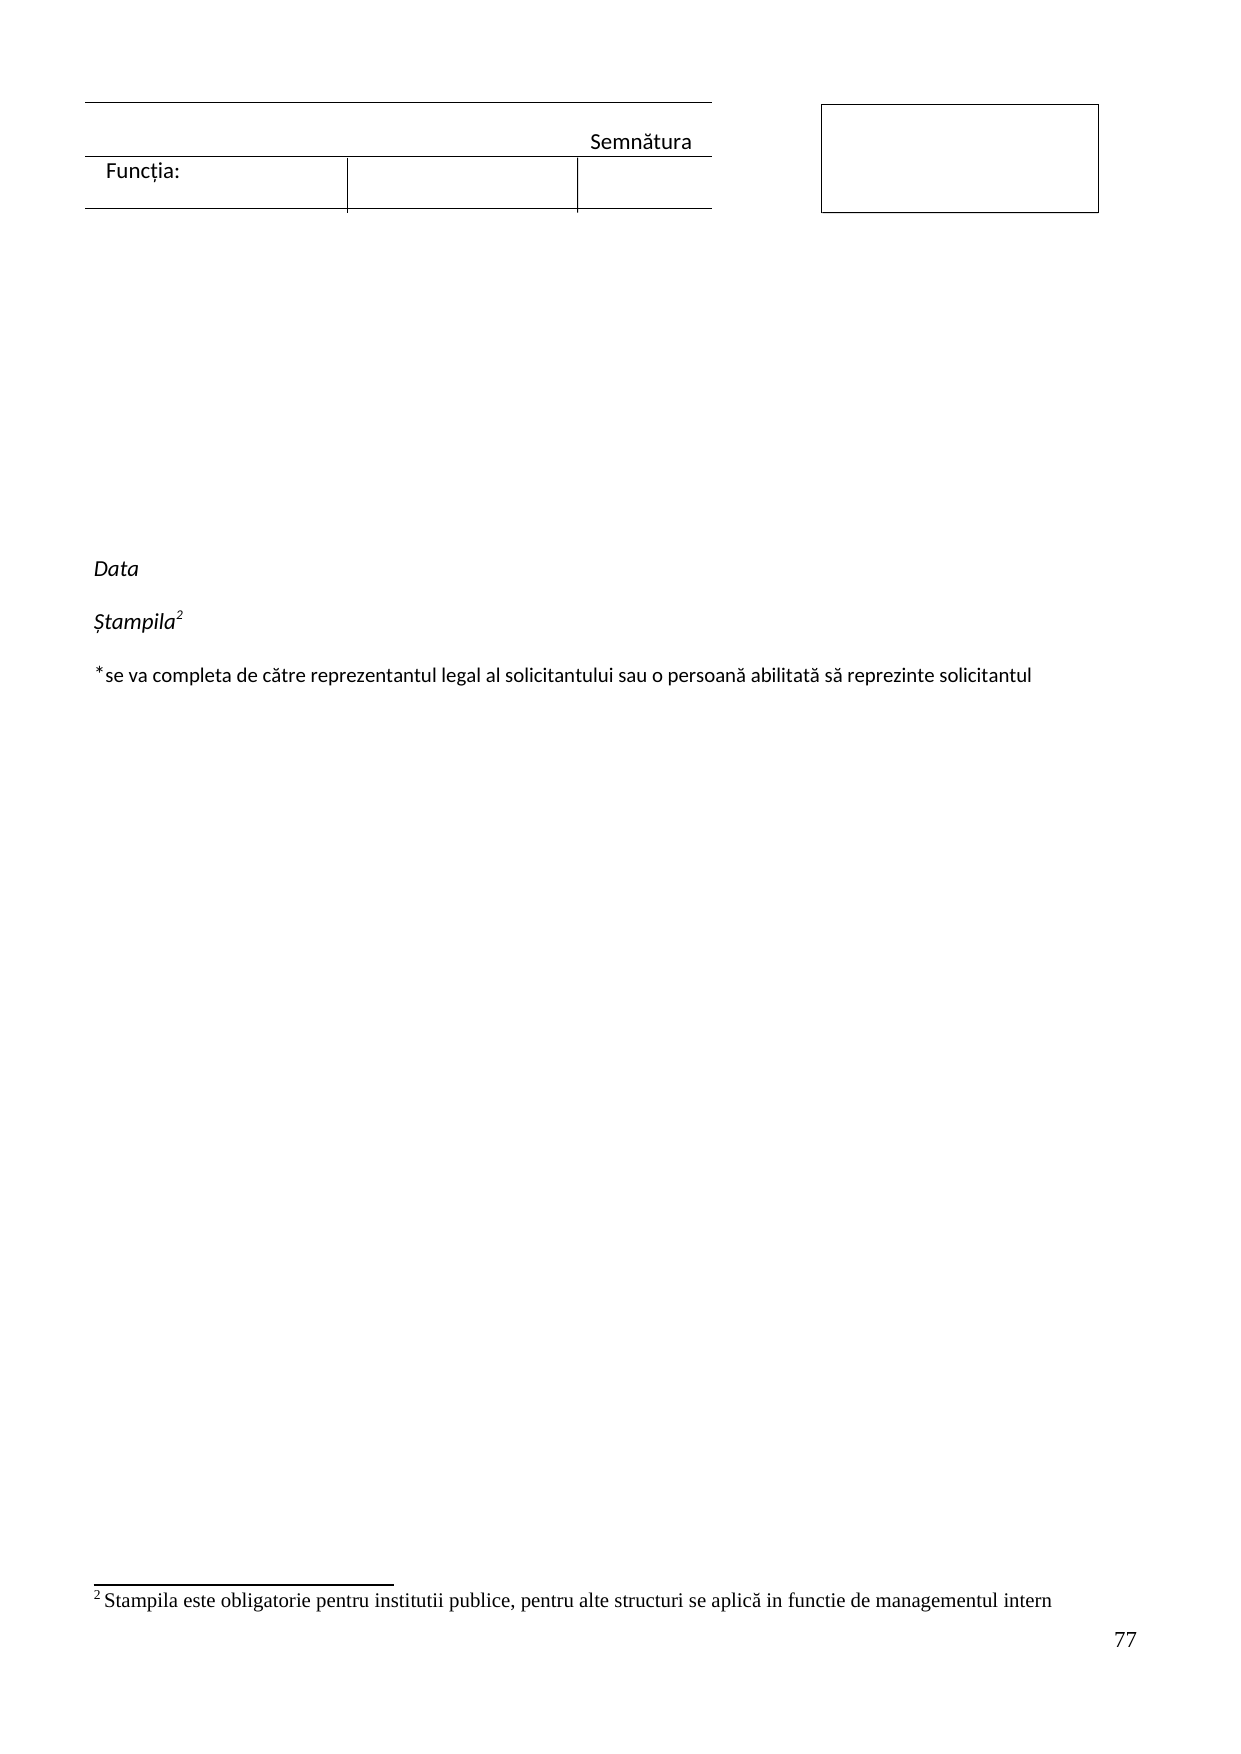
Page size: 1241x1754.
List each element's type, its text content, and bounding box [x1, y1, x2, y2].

text Data Ștampila2 [94, 554, 185, 635]
text 2 Stampila este obligatorie pentru institutii publice, pentru alte structuri se aplică in functie de managementul intern [94, 1587, 1226, 1612]
text *se va completa de către reprezentantul legal al solicitantului sau o persoană abilitată să reprezinte solicitantul [94, 660, 1226, 688]
